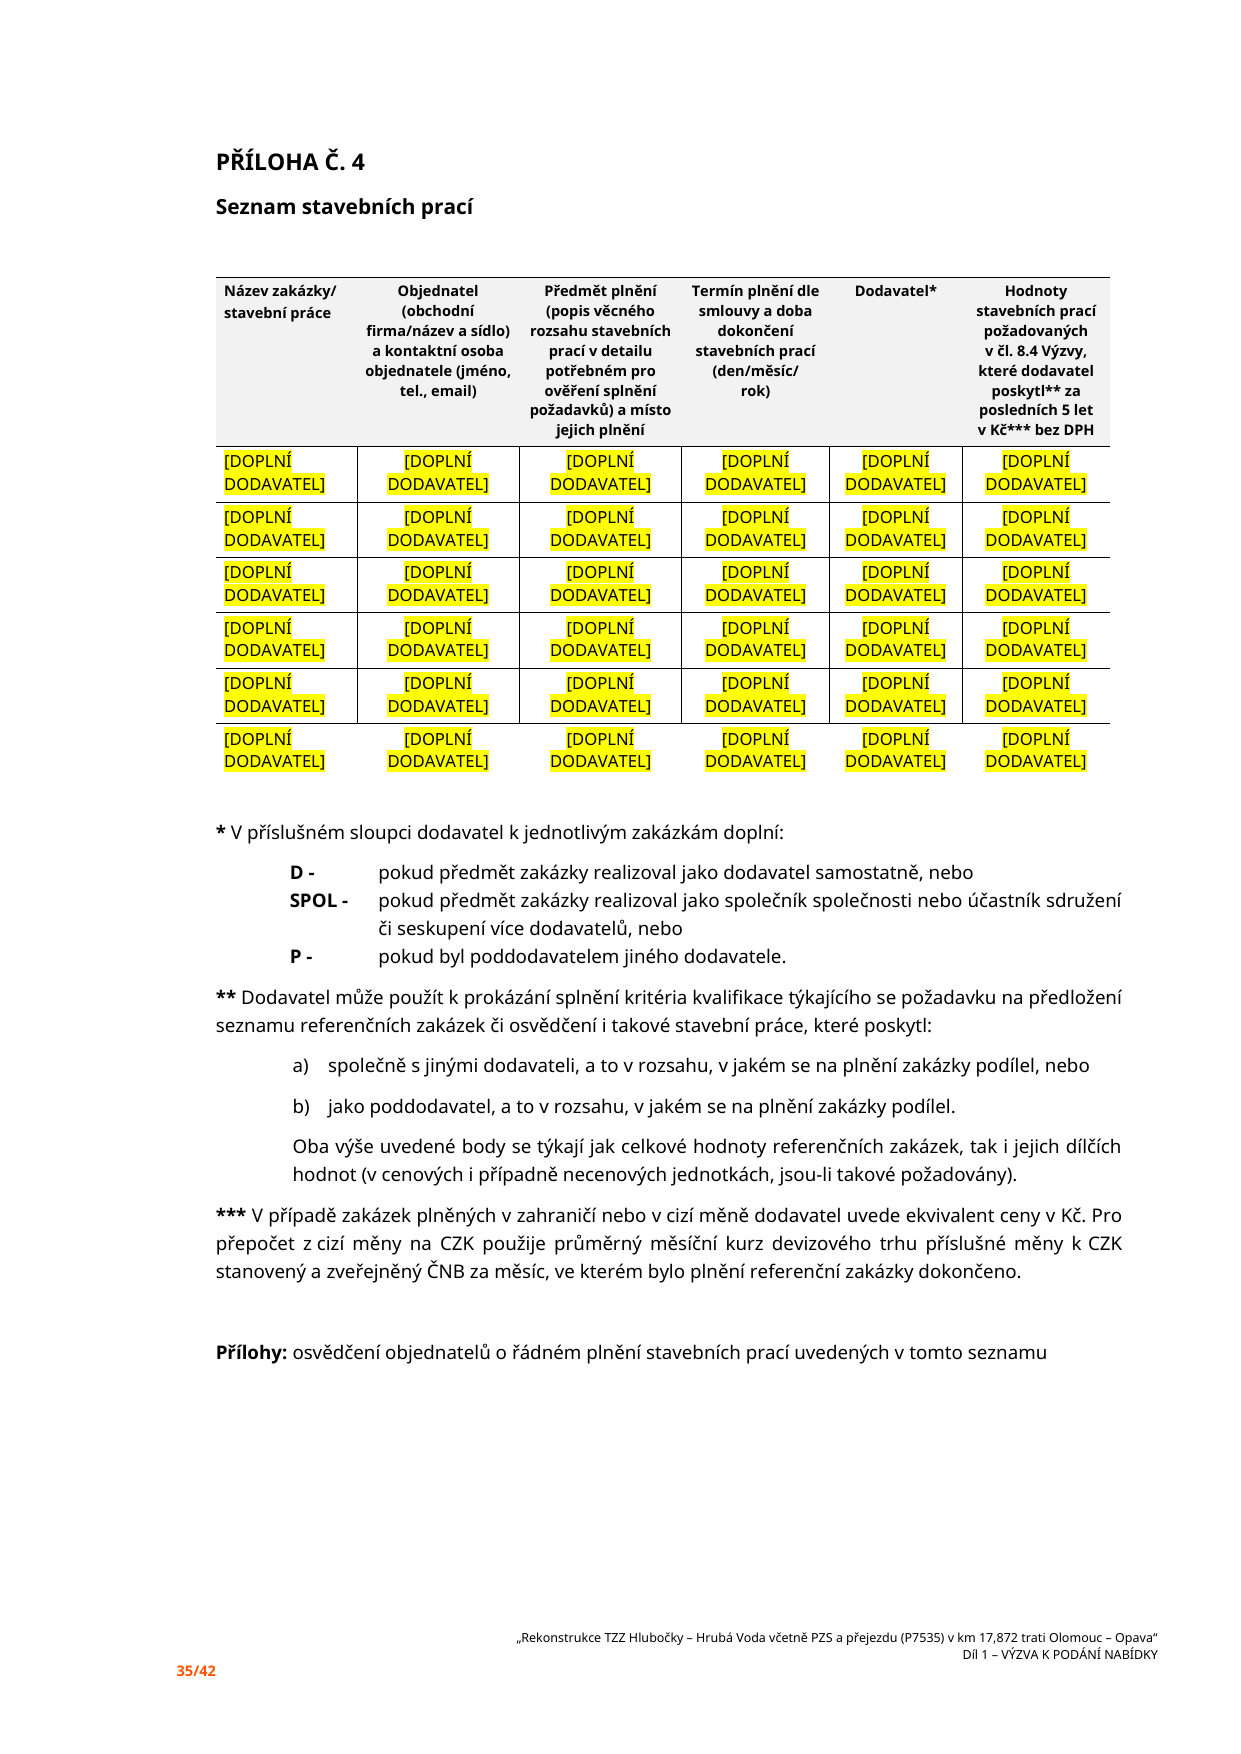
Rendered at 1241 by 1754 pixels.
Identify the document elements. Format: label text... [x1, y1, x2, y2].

text * V příslušném sloupci dodavatel k jednotlivým zakázkám doplní: [216, 819, 1122, 844]
table_cell [DOPLNÍ DODAVATEL] [963, 503, 1110, 557]
table_cell [DOPLNÍ DODAVATEL] [216, 613, 357, 668]
table_cell [DOPLNÍ DODAVATEL] [682, 724, 829, 778]
table_cell [DOPLNÍ DODAVATEL] [830, 558, 962, 612]
text SPOL - pokud předmět zakázky realizoval jako společník společnosti nebo účastník sdružení či seskupení více dodavatelů, nebo [289, 887, 1122, 941]
table_header Termín plnění dle smlouvy a doba dokončení stavebních prací (den/měsíc/ rok) [682, 278, 829, 446]
table_cell [DOPLNÍ DODAVATEL] [682, 613, 829, 668]
text Seznam stavebních prací [216, 192, 1122, 221]
table_cell [DOPLNÍ DODAVATEL] [520, 558, 681, 612]
table_header Název zakázky/ stavební práce [216, 278, 357, 446]
table_cell [DOPLNÍ DODAVATEL] [520, 447, 681, 501]
table_header Dodavatel* [829, 278, 962, 446]
list společně s jinými dodavateli, a to v rozsahu, v jakém se na plnění zakázky podílel, nebo [292, 1053, 1122, 1078]
text ** Dodavatel může použít k prokázání splnění kritéria kvalifikace týkajícího se požadavku na předložení seznamu referenčních zakázek či osvědčení i takové stavební práce, které poskytl: [216, 984, 1122, 1038]
table_cell [DOPLNÍ DODAVATEL] [682, 558, 829, 612]
table_cell [DOPLNÍ DODAVATEL] [216, 503, 357, 557]
table_cell [DOPLNÍ DODAVATEL] [357, 724, 519, 778]
table_cell [DOPLNÍ DODAVATEL] [358, 558, 519, 612]
table_cell [DOPLNÍ DODAVATEL] [216, 447, 357, 501]
table_cell [DOPLNÍ DODAVATEL] [830, 669, 962, 723]
table_cell [DOPLNÍ DODAVATEL] [519, 724, 682, 778]
table_cell [DOPLNÍ DODAVATEL] [830, 447, 962, 501]
table_cell [DOPLNÍ DODAVATEL] [829, 724, 962, 778]
table_cell [DOPLNÍ DODAVATEL] [830, 613, 962, 668]
text *** V případě zakázek plněných v zahraničí nebo v cizí měně dodavatel uvede ekvivalent ceny v Kč. Pro přepočet z cizí měny na CZK použije průměrný měsíční kurz devizového trhu příslušné měny k CZK stanovený a zveřejněný ČNB za měsíc, ve kterém bylo plnění referenční zakázky dokončeno. [216, 1202, 1122, 1284]
table_cell [DOPLNÍ DODAVATEL] [358, 503, 519, 557]
table_header Předmět plnění (popis věcného rozsahu stavebních prací v detailu potřebném pro ověření splnění požadavků) a místo jejich plnění [519, 278, 682, 446]
table_cell [DOPLNÍ DODAVATEL] [682, 669, 829, 723]
table_cell [DOPLNÍ DODAVATEL] [963, 558, 1110, 612]
table_cell [DOPLNÍ DODAVATEL] [520, 613, 681, 668]
table_cell [DOPLNÍ DODAVATEL] [520, 503, 681, 557]
text P - pokud byl poddodavatelem jiného dodavatele. [289, 943, 1122, 969]
text D - pokud předmět zakázky realizoval jako dodavatel samostatně, nebo [289, 859, 1122, 885]
table_cell [DOPLNÍ DODAVATEL] [963, 669, 1110, 723]
table_cell [DOPLNÍ DODAVATEL] [216, 558, 357, 612]
table_cell [DOPLNÍ DODAVATEL] [830, 503, 962, 557]
table_cell [DOPLNÍ DODAVATEL] [962, 724, 1110, 778]
table_cell [DOPLNÍ DODAVATEL] [963, 613, 1110, 668]
table_cell [DOPLNÍ DODAVATEL] [963, 447, 1110, 501]
table_cell [DOPLNÍ DODAVATEL] [520, 669, 681, 723]
table_cell [DOPLNÍ DODAVATEL] [216, 724, 357, 778]
table_cell [DOPLNÍ DODAVATEL] [358, 447, 519, 501]
table_cell [DOPLNÍ DODAVATEL] [682, 503, 829, 557]
table_cell [DOPLNÍ DODAVATEL] [358, 613, 519, 668]
table_cell [DOPLNÍ DODAVATEL] [216, 669, 357, 723]
table_cell [DOPLNÍ DODAVATEL] [682, 447, 829, 501]
text Přílohy: osvědčení objednatelů o řádném plnění stavebních prací uvedených v tomto seznamu [216, 1339, 1122, 1365]
table_header Objednatel (obchodní firma/název a sídlo) a kontaktní osoba objednatele (jméno, tel., email) [357, 278, 519, 446]
text jako poddodavatel, a to v rozsahu, v jakém se na plnění zakázky podílel. [292, 1093, 1122, 1119]
list Oba výše uvedené body se týkají jak celkové hodnoty referenčních zakázek, tak i jejich dílčích hodnot (v cenových i případně necenových jednotkách, jsou-li takové požadovány). [292, 1134, 1122, 1187]
table_cell [DOPLNÍ DODAVATEL] [358, 669, 519, 723]
text Příloha č. 4 [216, 146, 1122, 177]
table_header Hodnoty stavebních prací požadovaných v čl. 8.4 Výzvy, které dodavatel poskytl** za posledních 5 let v Kč*** bez DPH [962, 278, 1110, 446]
